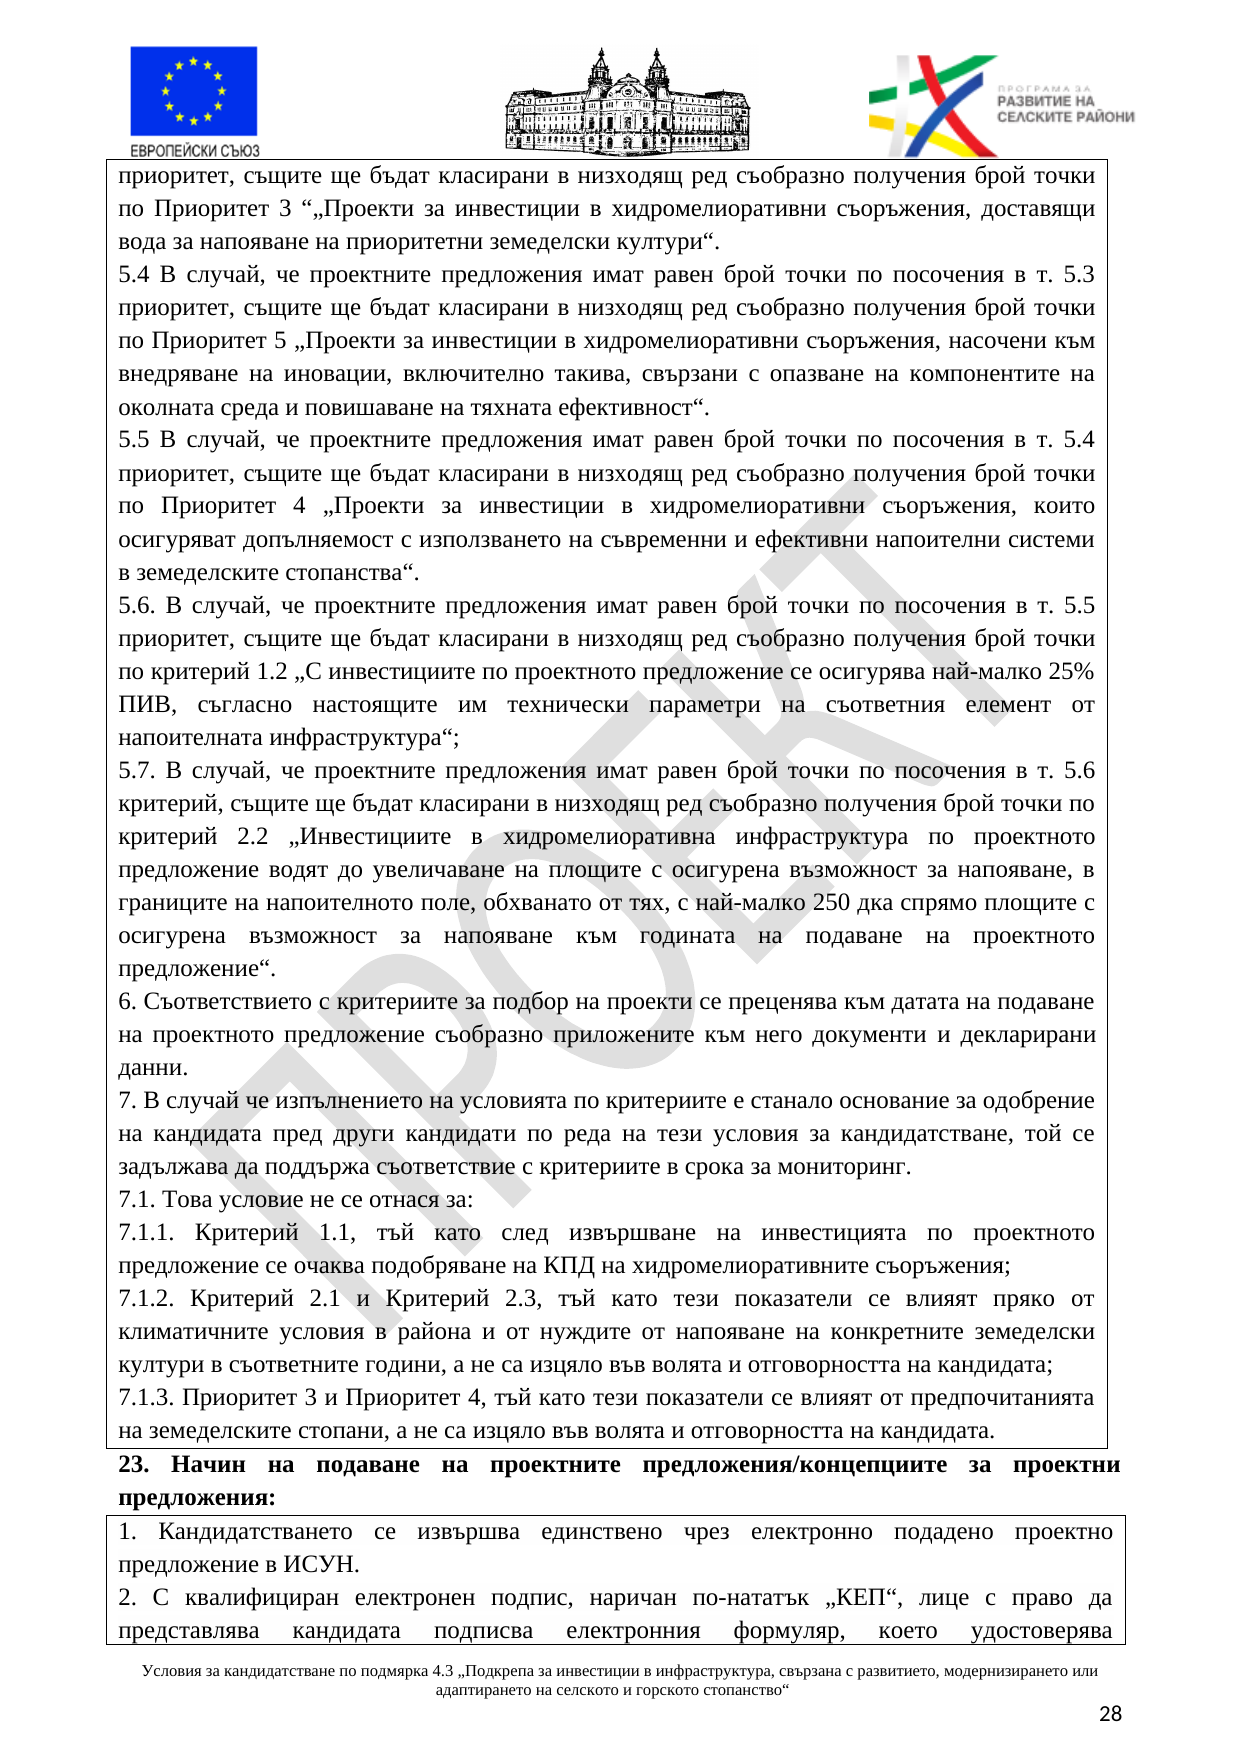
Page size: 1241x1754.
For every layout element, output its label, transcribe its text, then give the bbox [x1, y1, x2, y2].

subtitle 23. Начин на подаване на проектните предложения/концепциите за проектни предложения: [118, 1449, 1122, 1511]
picture [130, 45, 261, 159]
picture [499, 44, 760, 159]
picture [869, 54, 1140, 160]
